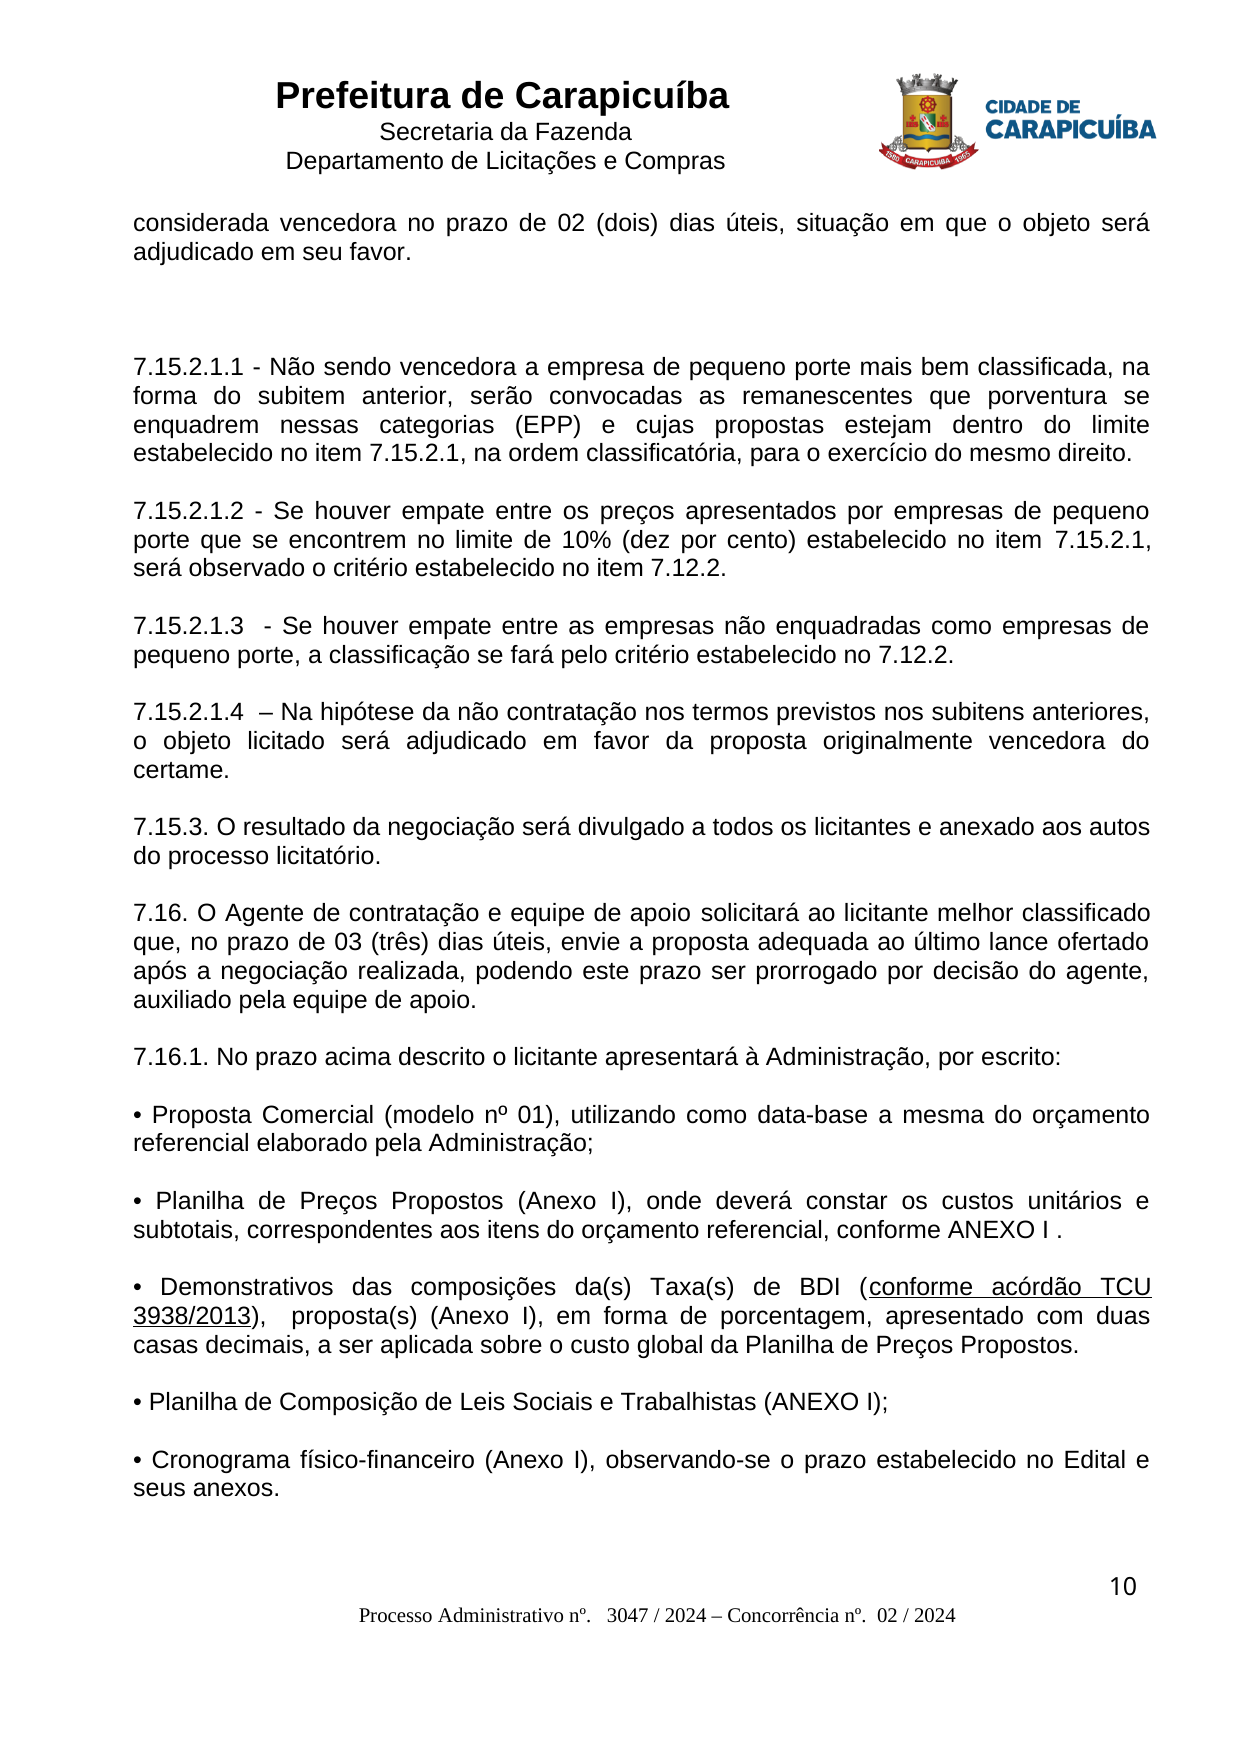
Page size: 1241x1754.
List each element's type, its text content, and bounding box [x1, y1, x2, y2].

text 7.15.2.1.3 - Se houver empate entre as empresas não enquadradas como empresas de pequeno porte, a classificação se fará pelo critério estabelecido no 7.12.2. [133, 611, 1152, 668]
text 7.15.3. O resultado da negociação será divulgado a todos os licitantes e anexado aos autos do processo licitatório. [133, 812, 1152, 870]
text • Planilha de Preços Propostos (Anexo I), onde deverá constar os custos unitários e subtotais, correspondentes aos itens do orçamento referencial, conforme ANEXO I . [133, 1186, 1152, 1243]
text • Proposta Comercial (modelo nº 01), utilizando como data-base a mesma do orçamento referencial elaborado pela Administração; [133, 1100, 1152, 1157]
text 7.16. O Agente de contratação e equipe de apoio solicitará ao licitante melhor classificado que, no prazo de 03 (três) dias úteis, envie a proposta adequada ao último lance ofertado após a negociação realizada, podendo este prazo ser prorrogado por decisão do agente, auxiliado pela equipe de apoio. [133, 898, 1152, 1013]
text • Cronograma físico-financeiro (Anexo I), observando-se o prazo estabelecido no Edital e seus anexos. [133, 1445, 1152, 1502]
text 7.15.2.1.1 - Não sendo vencedora a empresa de pequeno porte mais bem classificada, na forma do subitem anterior, serão convocadas as remanescentes que porventura se enquadrem nessas categorias (EPP) e cujas propostas estejam dentro do limite estabelecido no item 7.15.2.1, na ordem classificatória, para o exercício do mesmo direito. [133, 352, 1152, 467]
picture [877, 65, 1159, 172]
text 7.15.2.1.2 - Se houver empate entre os preços apresentados por empresas de pequeno porte que se encontrem no limite de 10% (dez por cento) estabelecido no item 7.15.2.1, será observado o critério estabelecido no item 7.12.2. [133, 496, 1152, 582]
text 7.15.2.1.4 – Na hipótese da não contratação nos termos previstos nos subitens anteriores, o objeto licitado será adjudicado em favor da proposta originalmente vencedora do certame. [133, 697, 1152, 783]
text 7.16.1. No prazo acima descrito o licitante apresentará à Administração, por escrito: [133, 1042, 1152, 1071]
text • Planilha de Composição de Leis Sociais e Trabalhistas (ANEXO I); [133, 1387, 1152, 1416]
text • Demonstrativos das composições da(s) Taxa(s) de BDI (conforme acórdão TCU 3938/2013), proposta(s) (Anexo I), em forma de porcentagem, apresentado com duas casas decimais, a ser aplicada sobre o custo global da Planilha de Preços Propostos. [133, 1272, 1152, 1358]
